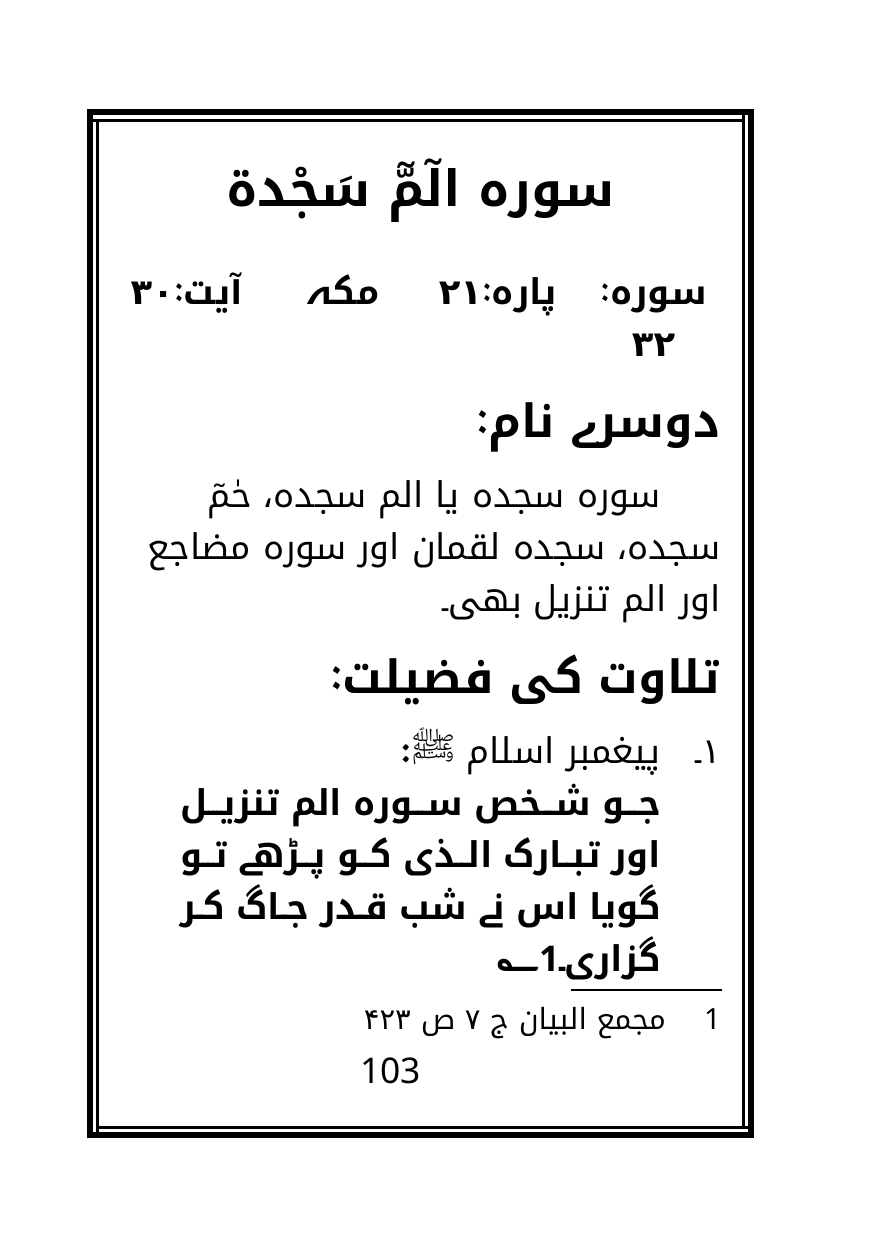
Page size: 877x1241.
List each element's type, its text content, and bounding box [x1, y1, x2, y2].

subtitle سورہ الٓمّٓ سَجْدۃ [120, 142, 721, 237]
text ۱۔ پیغمبر اسلام ﷺ: [120, 722, 721, 774]
text سورہ سجدہ یا الم سجدہ، حٰمٓ سجدہ، سجدہ لقمان اور سورہ مضاجع اور الم تنزیل بھی۔ [120, 466, 721, 622]
table_header سورہ:۳۲ [576, 263, 731, 367]
subtitle دوسرے نام: [120, 379, 721, 466]
table_header مکہ [265, 263, 420, 367]
table_header آیت:۳۰ [109, 263, 264, 367]
text جو شخص سورہ الم تنزیل اور تبارک الذی کو پڑھے تو گویا اس نے شب قدر جاگ کر گزاری۔؎ [180, 774, 661, 982]
table_header پارہ:۲۱ [420, 263, 576, 367]
subtitle تلاوت کی فضیلت: [120, 635, 721, 722]
